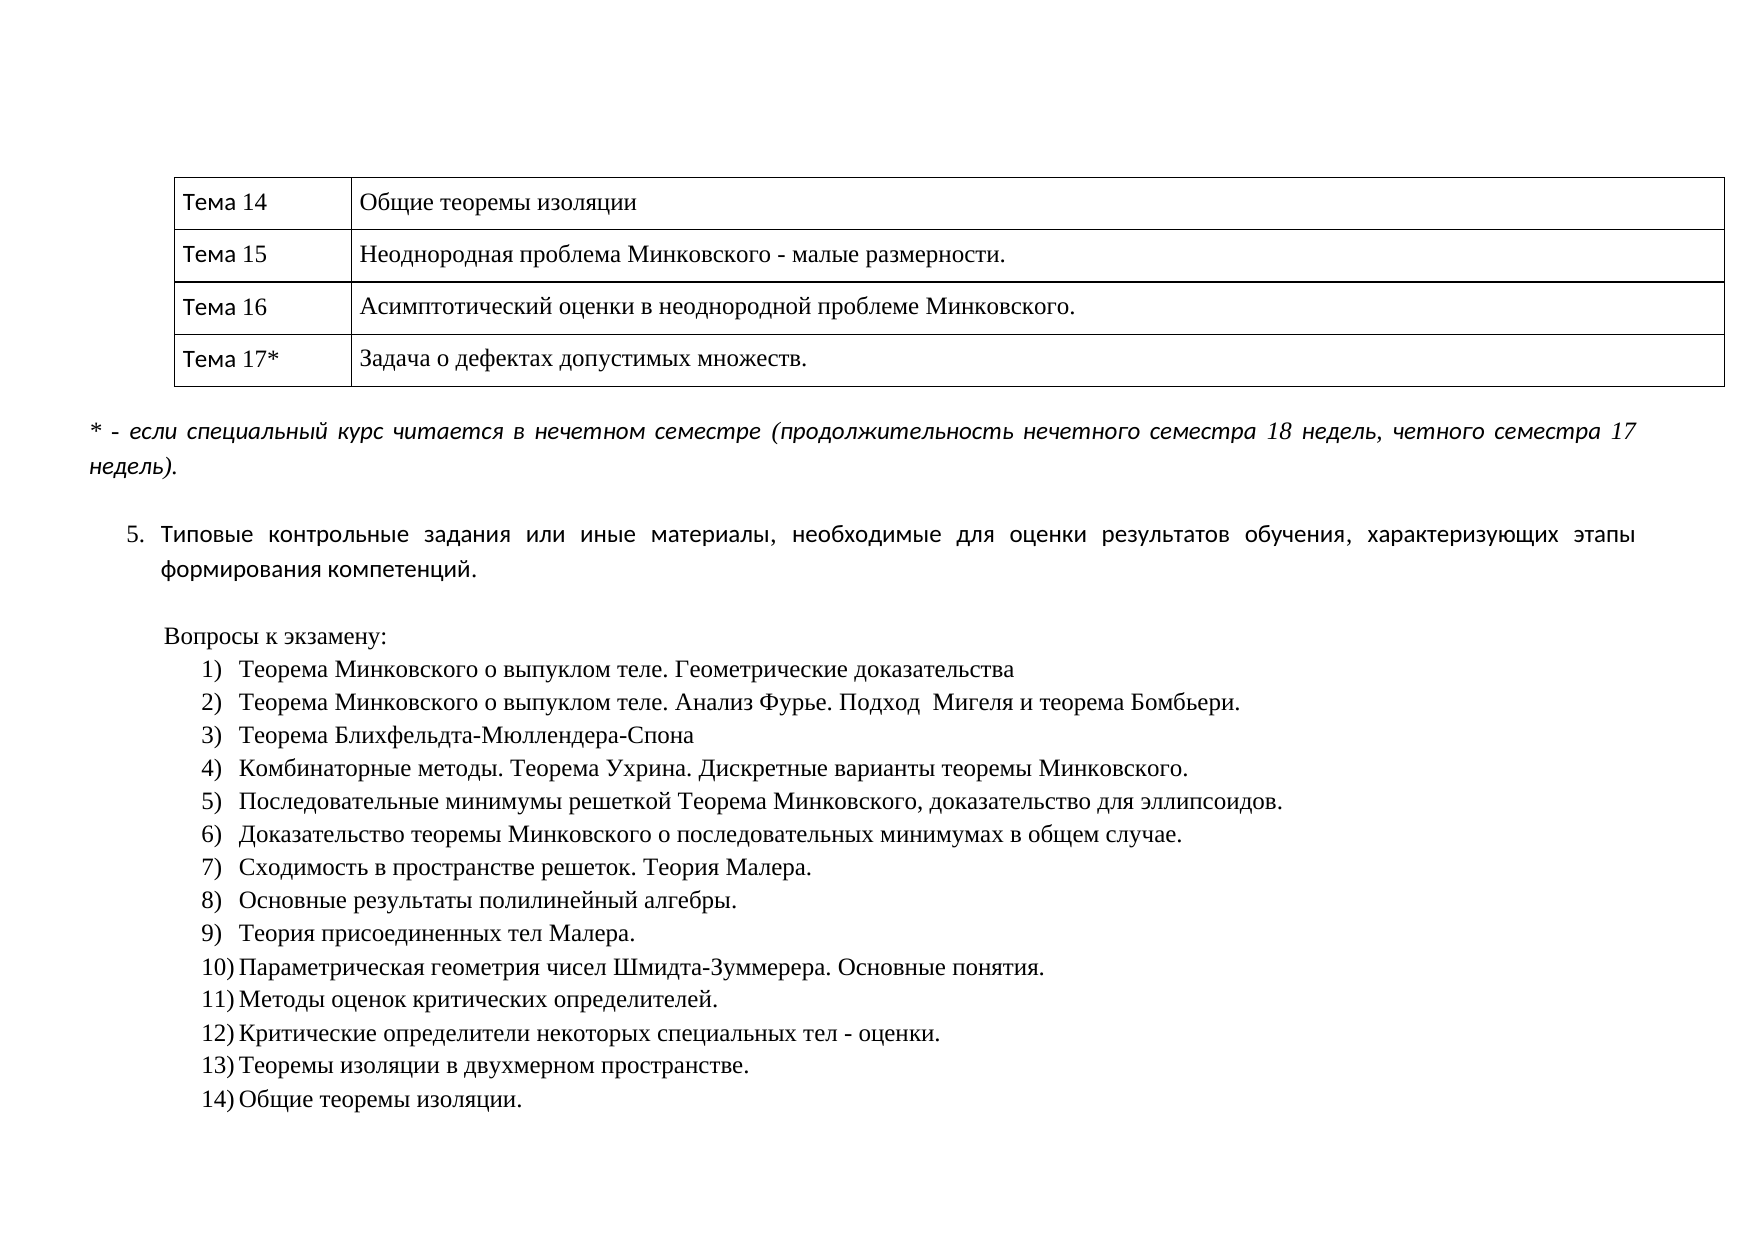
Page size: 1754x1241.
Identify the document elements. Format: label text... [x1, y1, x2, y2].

list Параметрическая геометрия чисел Шмидта-Зуммерера. Основные понятия. [201, 952, 1636, 980]
table_cell Общие теоремы изоляции [352, 178, 1724, 229]
list Теоремы изоляции в двухмерном пространстве. [201, 1051, 1636, 1079]
list Общие теоремы изоляции. [201, 1084, 1636, 1112]
list Вопросы к экзамену: [164, 621, 1636, 650]
list Типовые контрольные задания или иные материалы, необходимые для оценки результатов обучения, характеризующих этапы формирования компетенций. [126, 518, 1636, 584]
list Теорема Минковского о выпуклом теле. Анализ Фурье. Подход Мигеля и теорема Бомбьери. [201, 687, 1636, 716]
list Теорема Минковского о выпуклом теле. Геометрические доказательства [201, 654, 1636, 683]
table_cell Тема 17* [175, 335, 351, 386]
list Теория присоединенных тел Малера. [201, 918, 1636, 947]
table_cell Тема 15 [175, 230, 351, 281]
table_cell Тема 16 [175, 283, 351, 333]
table_cell Тема 14 [175, 178, 351, 229]
text * - если специальный курс читается в нечетном семестре (продолжительность нечетного семестра 18 недель, четного семестра 17 недель). [89, 415, 1636, 481]
list Основные результаты полилинейный алгебры. [201, 886, 1636, 914]
list Комбинаторные методы. Теорема Ухрина. Дискретные варианты теоремы Минковского. [201, 753, 1636, 782]
list Теорема Блихфельдта-Мюллендера-Спона [201, 720, 1636, 749]
list Последовательные минимумы решеткой Теорема Минковского, доказательство для эллипсоидов. [201, 786, 1636, 815]
list Критические определители некоторых специальных тел - оценки. [201, 1018, 1636, 1046]
table_cell Задача о дефектах допустимых множеств. [352, 335, 1724, 386]
list Доказательство теоремы Минковского о последовательных минимумах в общем случае. [201, 819, 1636, 848]
list Методы оценок критических определителей. [201, 984, 1636, 1013]
table_cell Неоднородная проблема Минковского - малые размерности. [352, 230, 1724, 281]
list Сходимость в пространстве решеток. Теория Малера. [201, 852, 1636, 881]
table_cell Асимптотический оценки в неоднородной проблеме Минковского. [352, 283, 1724, 333]
